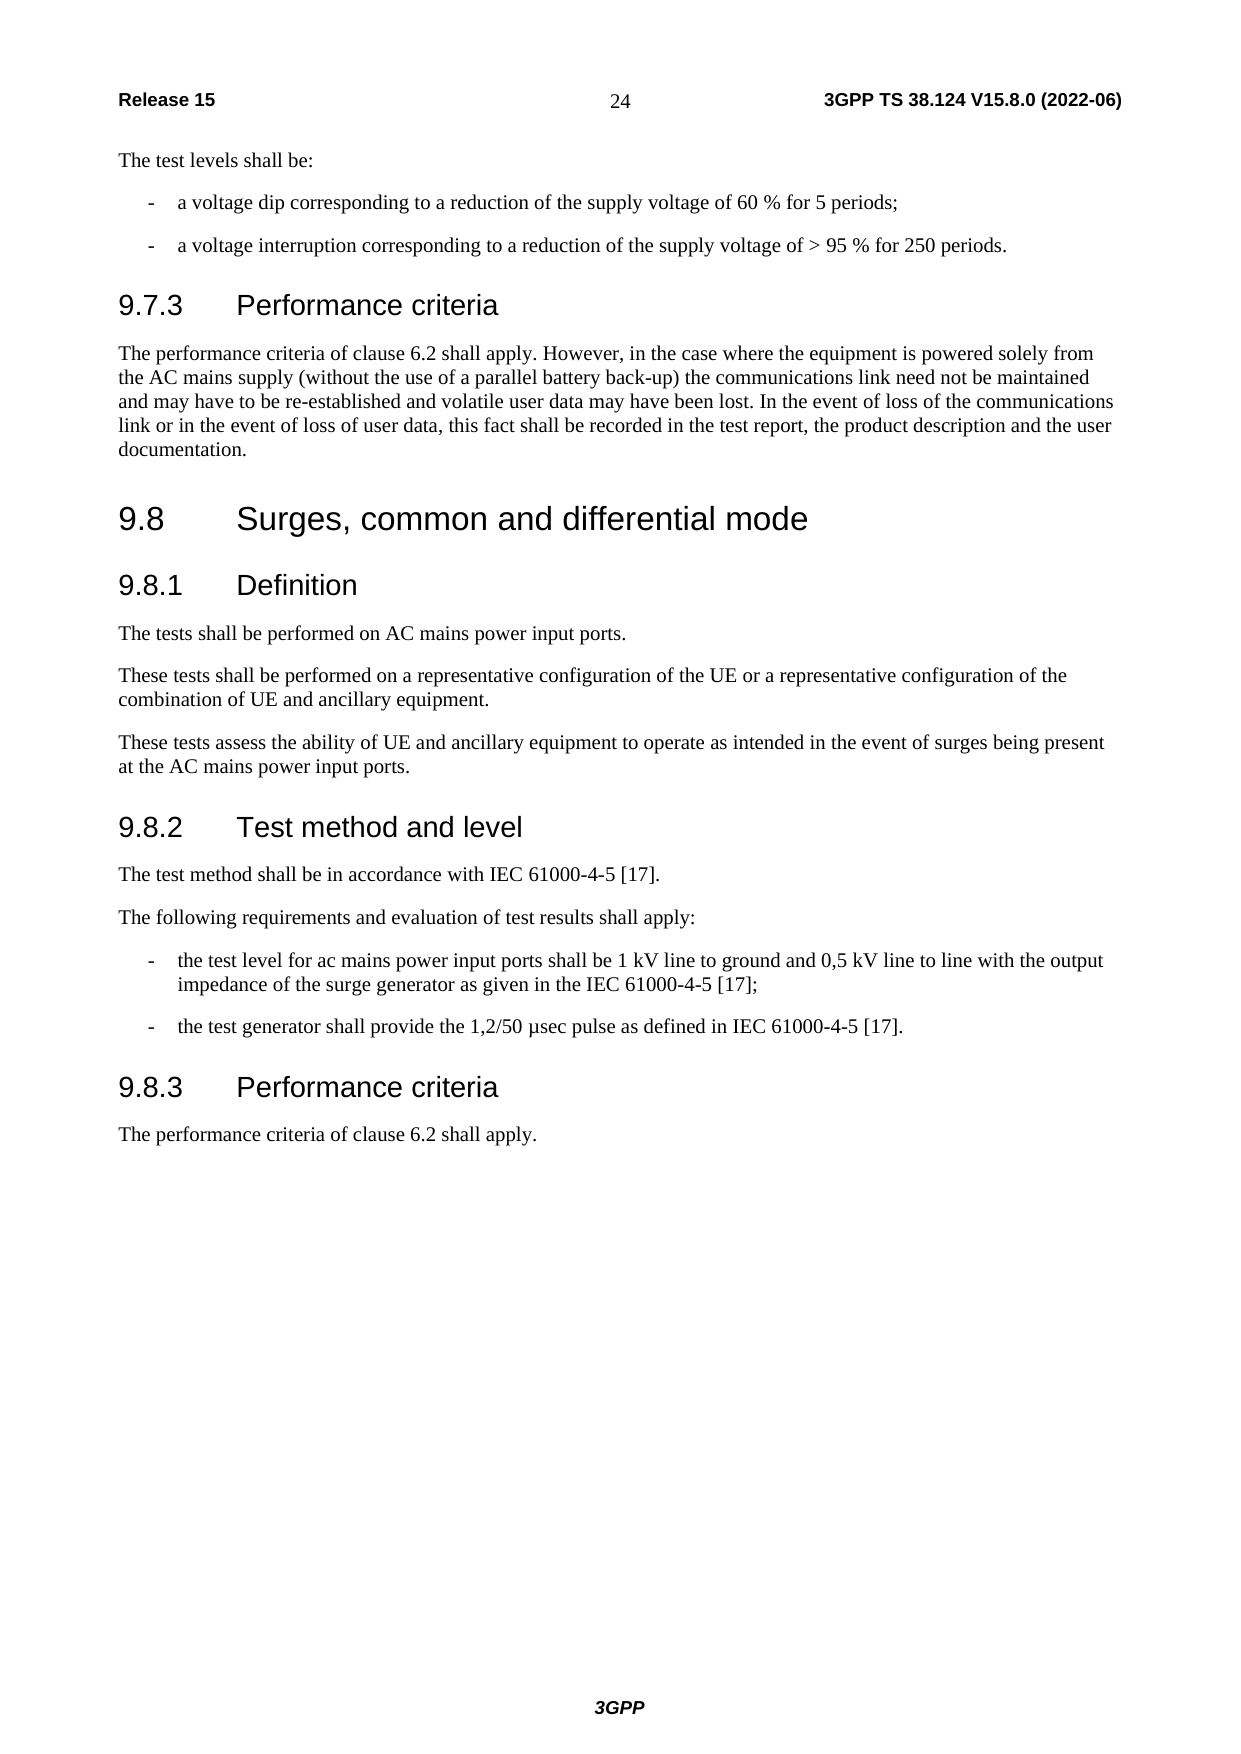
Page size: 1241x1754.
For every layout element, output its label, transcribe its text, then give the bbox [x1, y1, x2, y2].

text The test levels shall be: [118, 147, 1121, 172]
text The test method shall be in accordance with IEC 61000-4-5 [17]. [118, 862, 1122, 886]
text - a voltage dip corresponding to a reduction of the supply voltage of 60 % for 5 periods; [148, 190, 1122, 214]
subtitle 9.8 Surges, common and differential mode [118, 498, 1122, 537]
text These tests shall be performed on a representative configuration of the UE or a representative configuration of the combination of UE and ancillary equipment. [118, 663, 1122, 711]
subtitle 9.8.2 Test method and level [118, 809, 1122, 843]
text The performance criteria of clause 6.2 shall apply. However, in the case where the equipment is powered solely from the AC mains supply (without the use of a parallel battery back-up) the communications link need not be maintained and may have to be re-established and volatile user data may have been lost. In the event of loss of the communications link or in the event of loss of user data, this fact shall be recorded in the test report, the product description and the user documentation. [118, 341, 1122, 461]
text The tests shall be performed on AC mains power input ports. [118, 621, 1122, 644]
subtitle 9.7.3 Performance criteria [118, 288, 1122, 322]
text The following requirements and evaluation of test results shall apply: [118, 905, 1122, 929]
text The performance criteria of clause 6.2 shall apply. [118, 1122, 1121, 1146]
text These tests assess the ability of UE and ancillary equipment to operate as intended in the event of surges being present at the AC mains power input ports. [118, 730, 1121, 778]
text - a voltage interruption corresponding to a reduction of the supply voltage of > 95 % for 250 periods. [148, 233, 1122, 257]
text - the test generator shall provide the 1,2/50 µsec pulse as defined in IEC 61000-4-5 [17]. [148, 1014, 1122, 1038]
subtitle 9.8.1 Definition [118, 568, 1122, 602]
text - the test level for ac mains power input ports shall be 1 kV line to ground and 0,5 kV line to line with the output impedance of the surge generator as given in the IEC 61000-4-5 [17]; [148, 947, 1122, 996]
subtitle 9.8.3 Performance criteria [118, 1070, 1122, 1103]
